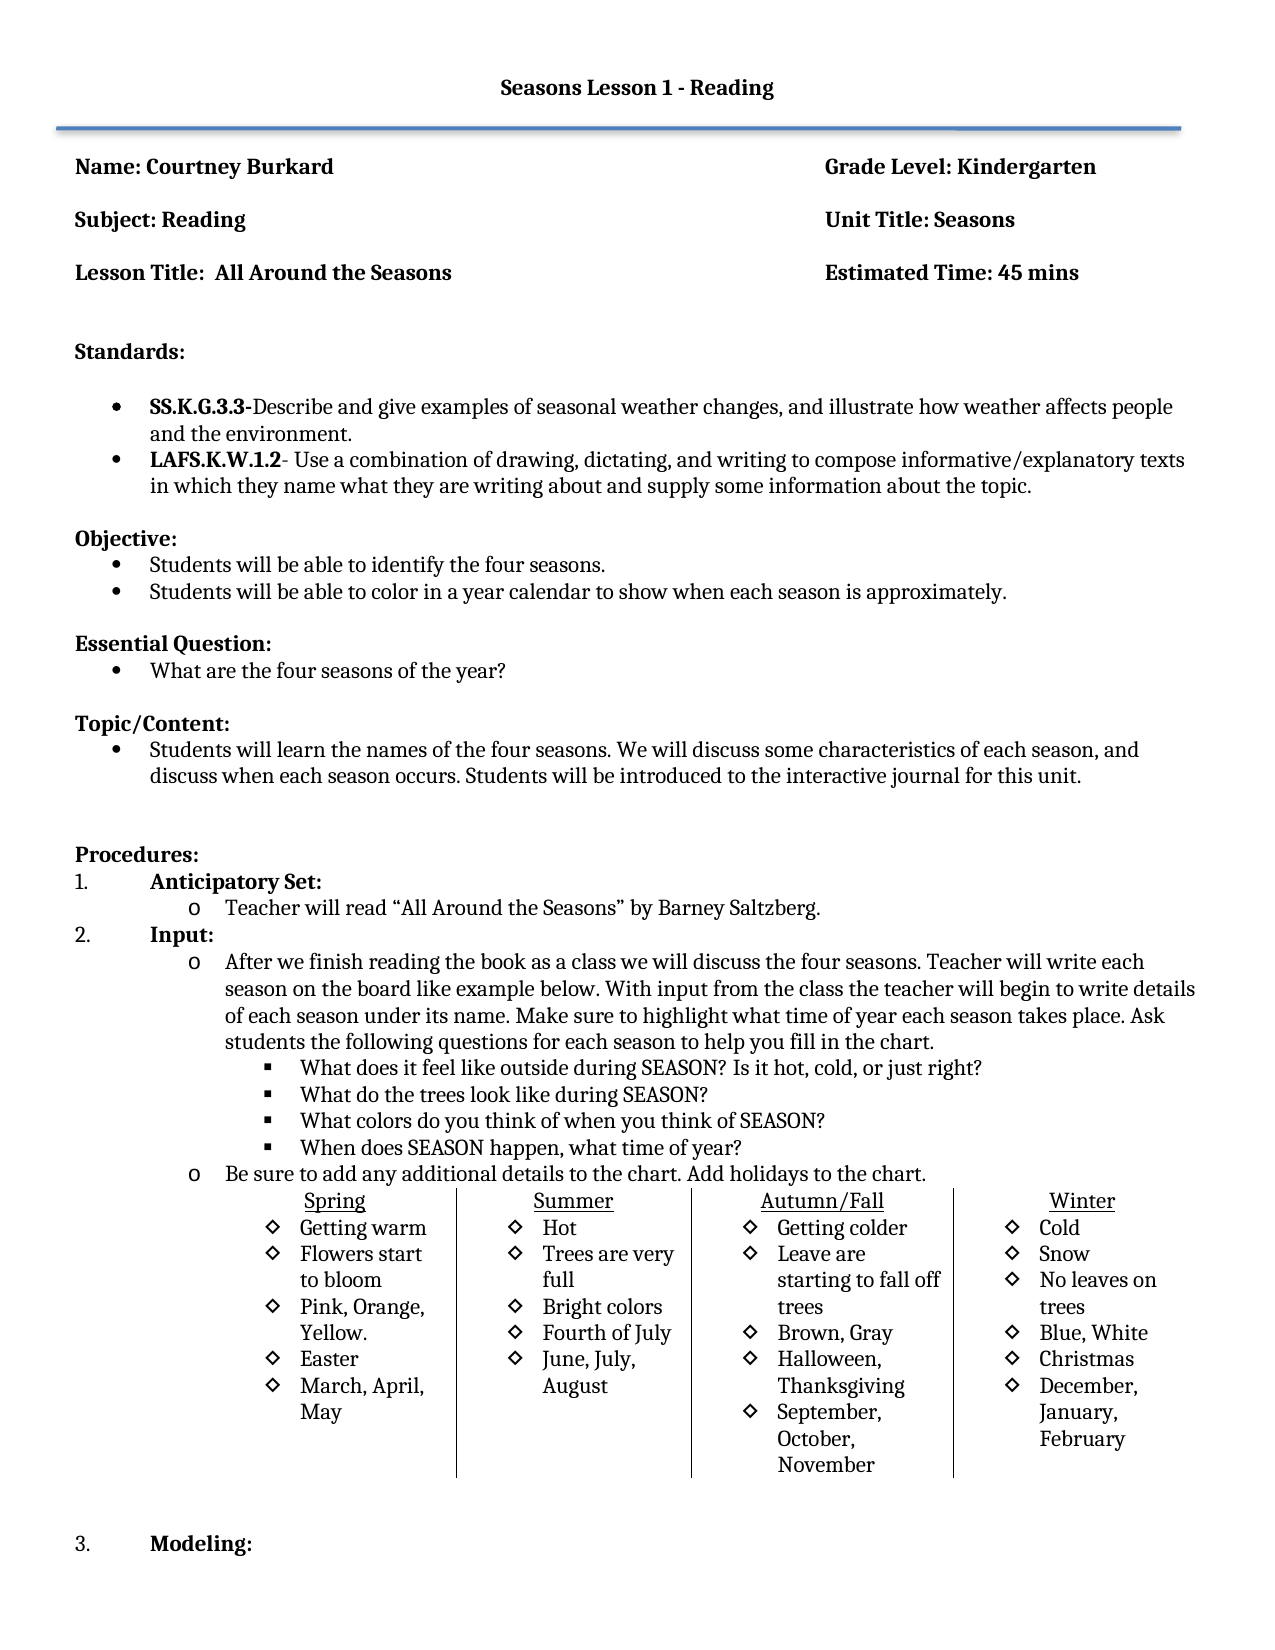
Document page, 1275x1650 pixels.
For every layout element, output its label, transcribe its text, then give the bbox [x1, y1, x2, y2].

text Subject: Reading Unit Title: Seasons [75, 207, 1200, 233]
text Standards: [75, 338, 1200, 365]
list Teacher will read “All Around the Seasons” by Barney Saltzberg. [187, 895, 1200, 922]
table_header Autumn/Fall Getting colder Leave are starting to fall off trees Brown, Gray Halloween, Thanksgiving September, October, November [692, 1188, 953, 1478]
list What colors do you think of when you think of SEASON? [262, 1108, 1200, 1134]
table_header Spring Getting warm Flowers start to bloom Pink, Orange, Yellow. Easter March, April, May [214, 1188, 456, 1478]
text Essential Question: [75, 631, 1200, 658]
list What does it feel like outside during SEASON? Is it hot, cold, or just right? [262, 1055, 1200, 1082]
list Students will be able to identify the four seasons. [112, 552, 1200, 578]
text Seasons Lesson 1 - Reading [75, 75, 1200, 101]
text Name: Courtney Burkard Grade Level: Kindergarten [75, 154, 1200, 180]
table_header Summer Hot Trees are very full Bright colors Fourth of July June, July, August [457, 1188, 691, 1478]
list Be sure to add any additional details to the chart. Add holidays to the chart. [187, 1161, 1200, 1188]
text Objective: [75, 526, 1200, 552]
list LAFS.K.W.1.2- Use a combination of drawing, dictating, and writing to compose informative/explanatory texts in which they name what they are writing about and supply some information about the topic. [112, 447, 1200, 499]
list Students will learn the names of the four seasons. We will discuss some characteristics of each season, and discuss when each season occurs. Students will be introduced to the interactive journal for this unit. [112, 737, 1200, 789]
list When does SEASON happen, what time of year? [262, 1134, 1200, 1161]
list After we finish reading the book as a class we will discuss the four seasons. Teacher will write each season on the board like example below. With input from the class the teacher will begin to write details of each season under its name. Make sure to highlight what time of year each season takes place. Ask students the following questions for each season to help you fill in the chart. [187, 949, 1200, 1055]
list What are the four seasons of the year? [112, 658, 1200, 684]
text Lesson Title: All Around the Seasons Estimated Time: 45 mins [75, 259, 1200, 286]
list Input: [75, 922, 1200, 949]
list SS.K.G.3.3-Describe and give examples of seasonal weather changes, and illustrate how weather affects people and the environment. [112, 394, 1200, 447]
list Anticipatory Set: [75, 868, 1200, 895]
list Students will be able to color in a year calendar to show when each season is approximately. [112, 578, 1200, 605]
list What do the trees look like during SEASON? [262, 1082, 1200, 1108]
text Topic/Content: [75, 710, 1200, 737]
list Modeling: [75, 1531, 1200, 1557]
table_header Winter Cold Snow No leaves on trees Blue, White Christmas December, January, February [954, 1188, 1211, 1478]
text Procedures: [75, 842, 1200, 868]
